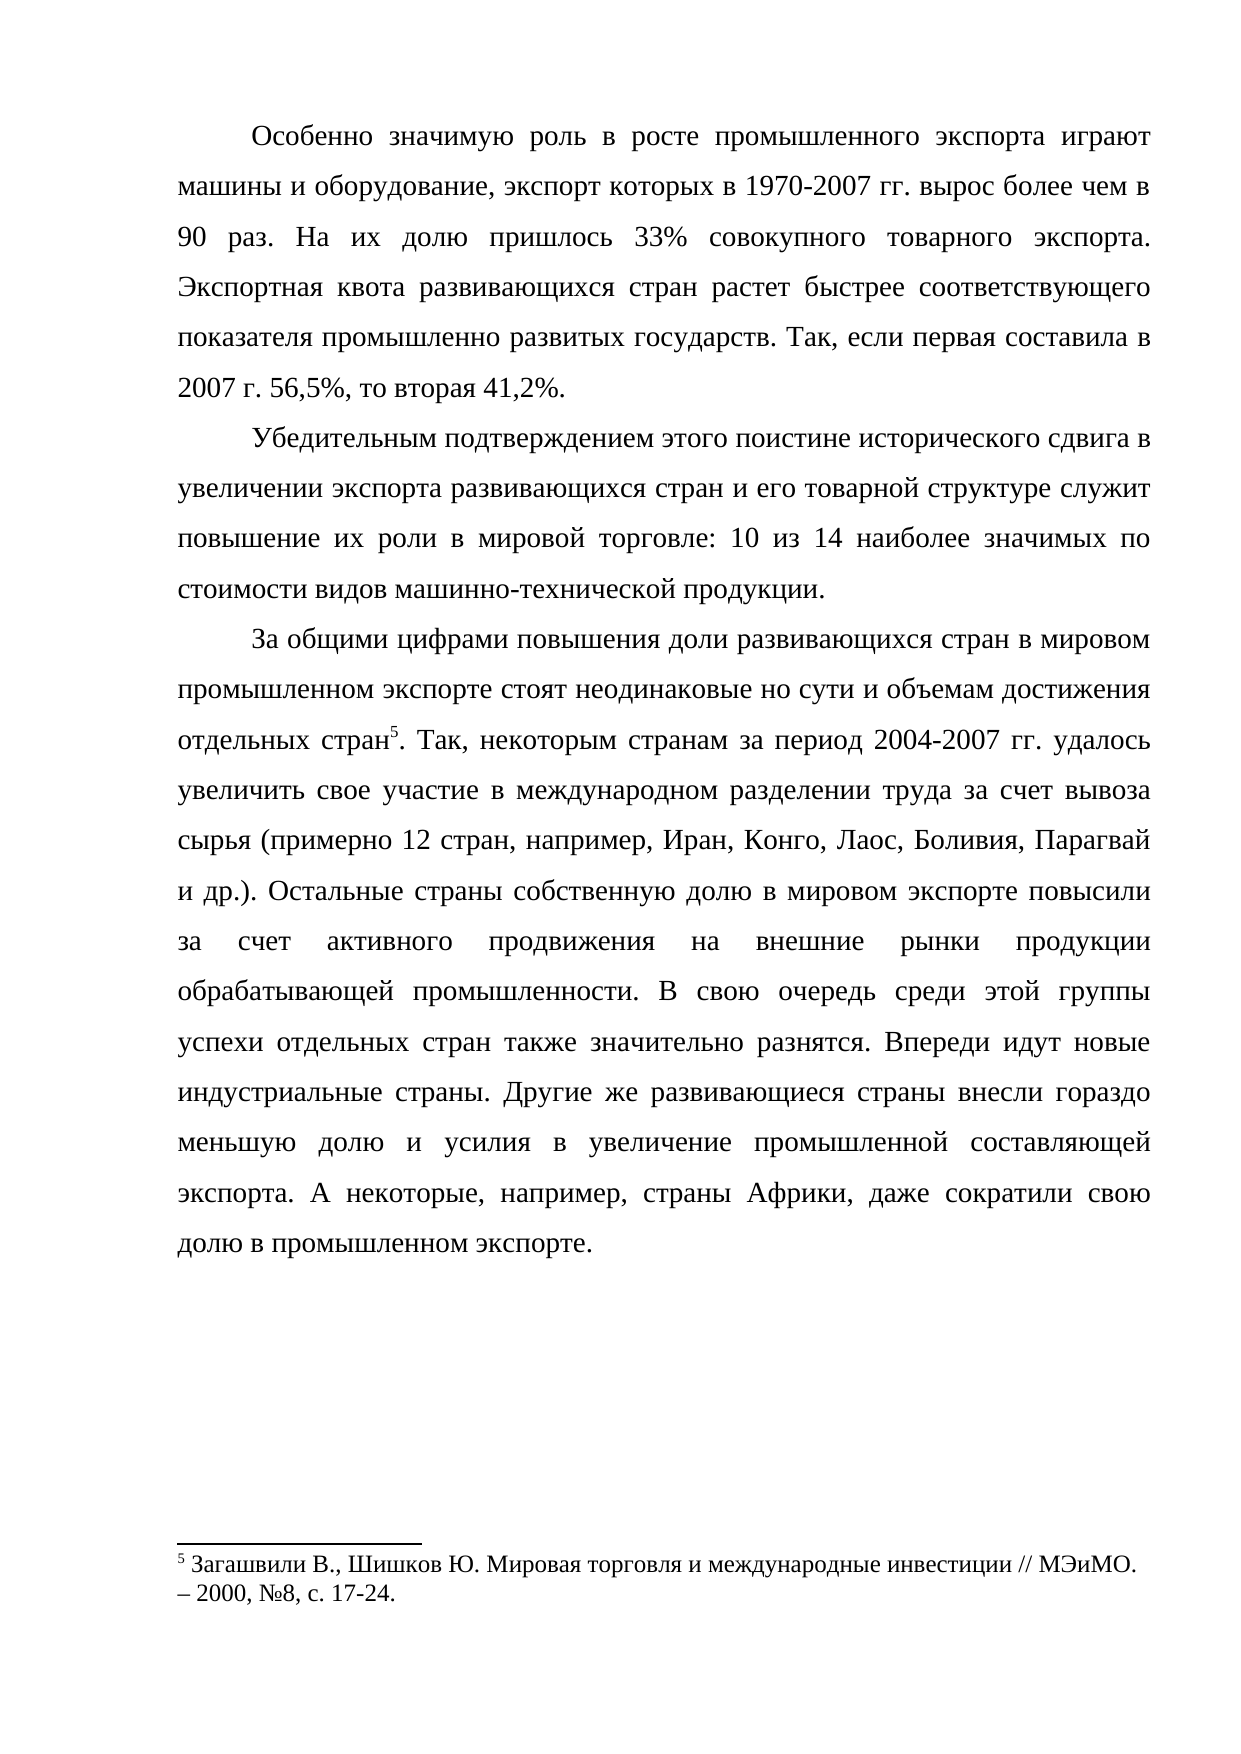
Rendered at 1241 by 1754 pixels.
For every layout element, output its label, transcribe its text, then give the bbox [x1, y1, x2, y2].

text За общими цифрами повышения доли развивающихся стран в мировом промышленном экспорте стоят неодинаковые но сути и объемам достижения отдельных стран. Так, некоторым странам за период 2004-2007 гг. удалось увеличить свое участие в международном разделении труда за счет вывоза сырья (примерно 12 стран, например, Иран, Конго, Лаос, Боливия, Парагвай и др.). Остальные страны собственную долю в мировом экспорте повысили за счет активного продвижения на внешние рынки продукции обрабатывающей промышленности. В свою очередь среди этой группы успехи отдельных стран также значительно разнятся. Впереди идут новые индустриальные страны. Другие же развивающиеся страны внесли гораздо меньшую долю и усилия в увеличение промышленной составляющей экспорта. А некоторые, например, страны Африки, даже сократили свою долю в промышленном экспорте. [177, 621, 1152, 1258]
text Особенно значимую роль в росте промышленного экспорта играют машины и оборудование, экспорт которых в 1970-2007 гг. вырос более чем в 90 раз. На их долю пришлось 33% совокупного товарного экспорта. Экспортная квота развивающихся стран растет быстрее соответствующего показателя промышленно развитых государств. Так, если первая составила в 2007 г. 56,5%, то вторая 41,2%. [177, 118, 1152, 403]
text Убедительным подтверждением этого поистине исторического сдвига в увеличении экспорта развивающихся стран и его товарной структуре служит повышение их роли в мировой торговле: 10 из 14 наиболее значимых по стоимости видов машинно-технической продукции. [177, 420, 1152, 604]
